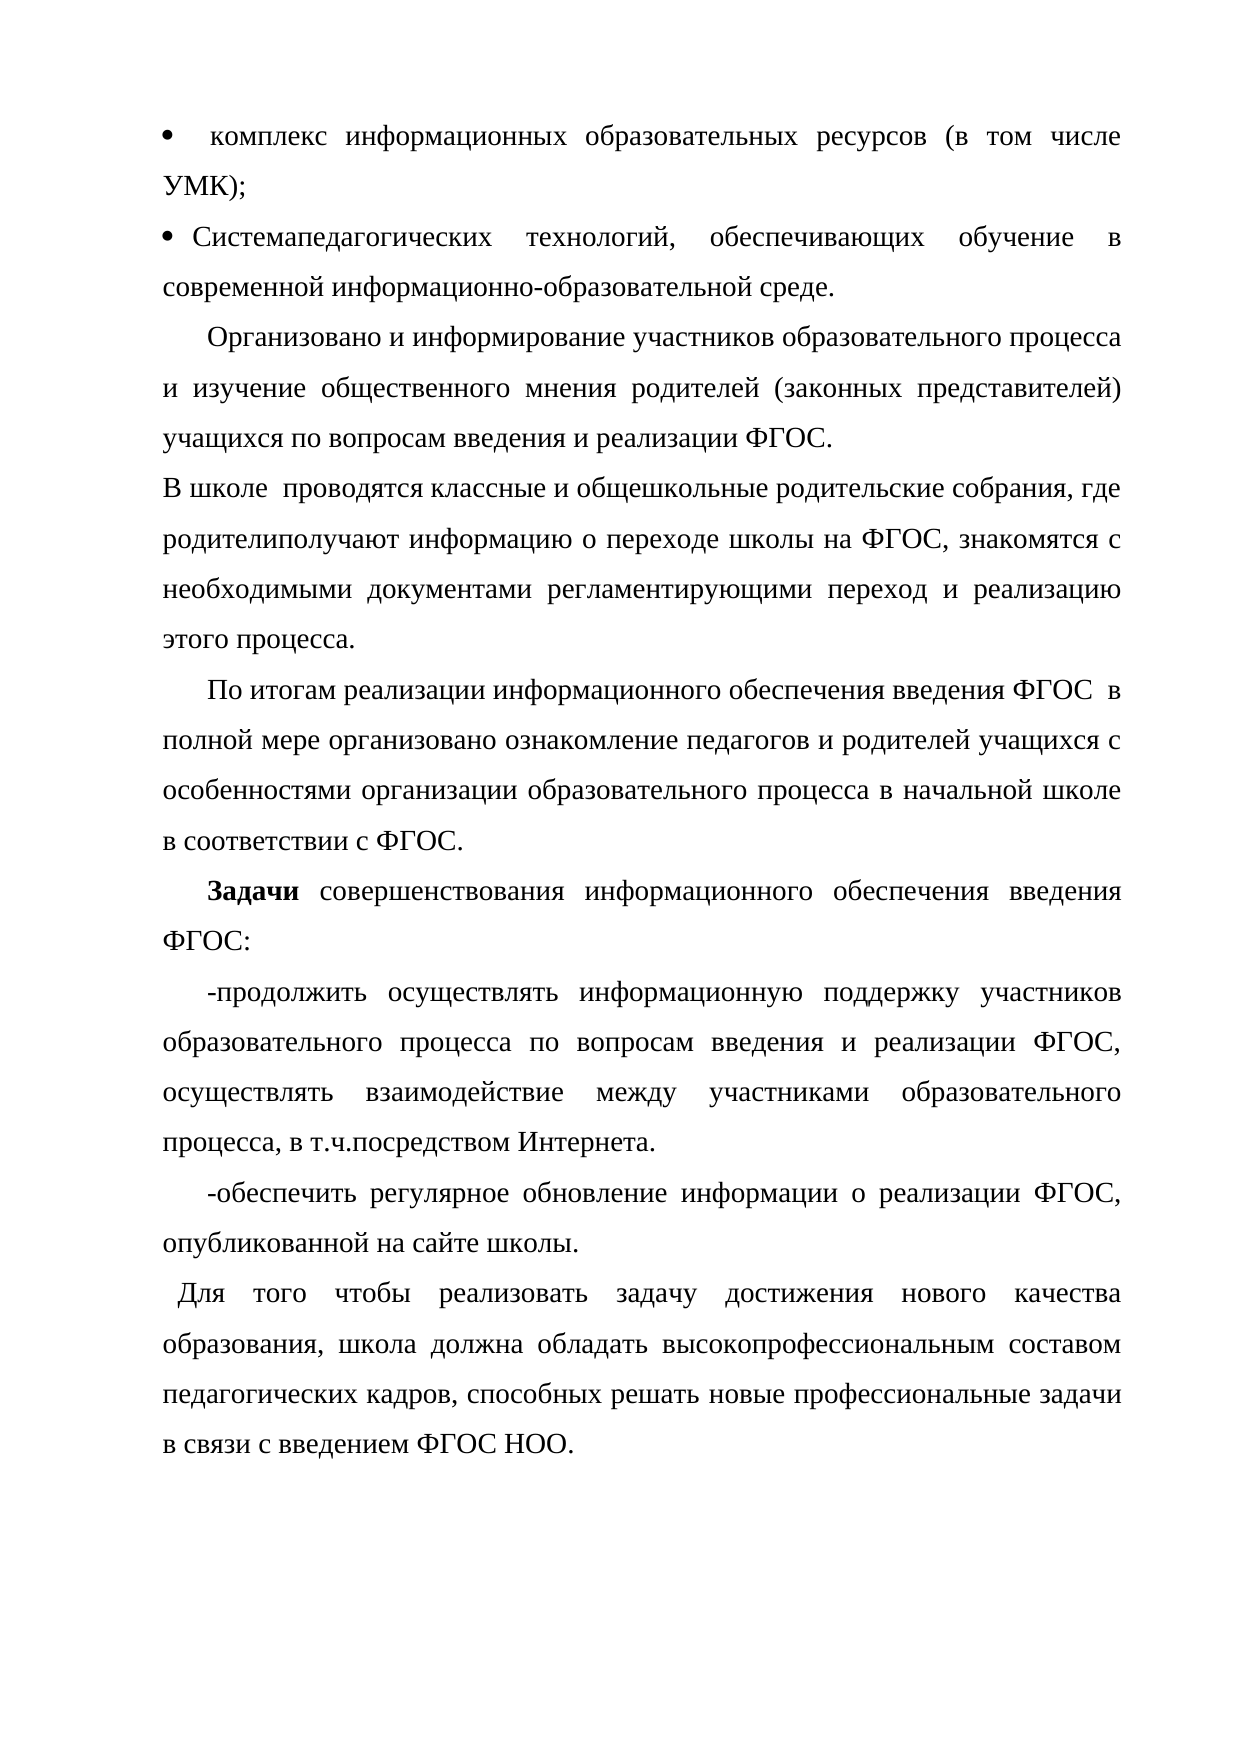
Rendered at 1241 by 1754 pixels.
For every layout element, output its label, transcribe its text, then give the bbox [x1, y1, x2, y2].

text -обеспечить регулярное обновление информации о реализации ФГОС, опубликованной на сайте школы. [162, 1175, 1122, 1259]
list Системапедагогических технологий, обеспечивающих обучение в современной информационно-образовательной среде. [162, 219, 1122, 303]
list комплекс информационных образовательных ресурсов (в том числе УМК); [162, 118, 1122, 202]
text В школе проводятся классные и общешкольные родительские собрания, где родителиполучают информацию о переходе школы на ФГОС, знакомятся с необходимыми документами регламентирующими переход и реализацию этого процесса. [162, 471, 1122, 655]
text Задачи совершенствования информационного обеспечения введения ФГОС: [162, 873, 1122, 957]
text По итогам реализации информационного обеспечения введения ФГОС в полной мере организовано ознакомление педагогов и родителей учащихся с особенностями организации образовательного процесса в начальной школе в соответствии с ФГОС. [162, 672, 1122, 856]
text -продолжить осуществлять информационную поддержку участников образовательного процесса по вопросам введения и реализации ФГОС, осуществлять взаимодействие между участниками образовательного процесса, в т.ч.посредством Интернета. [162, 974, 1122, 1158]
text Для того чтобы реализовать задачу достижения нового качества образования, школа должна обладать высокопрофессиональным составом педагогических кадров, способных решать новые профессиональные задачи в связи с введением ФГОС НОО. [162, 1276, 1122, 1460]
text Организовано и информирование участников образовательного процесса и изучение общественного мнения родителей (законных представителей) учащихся по вопросам введения и реализации ФГОС. [162, 319, 1122, 454]
